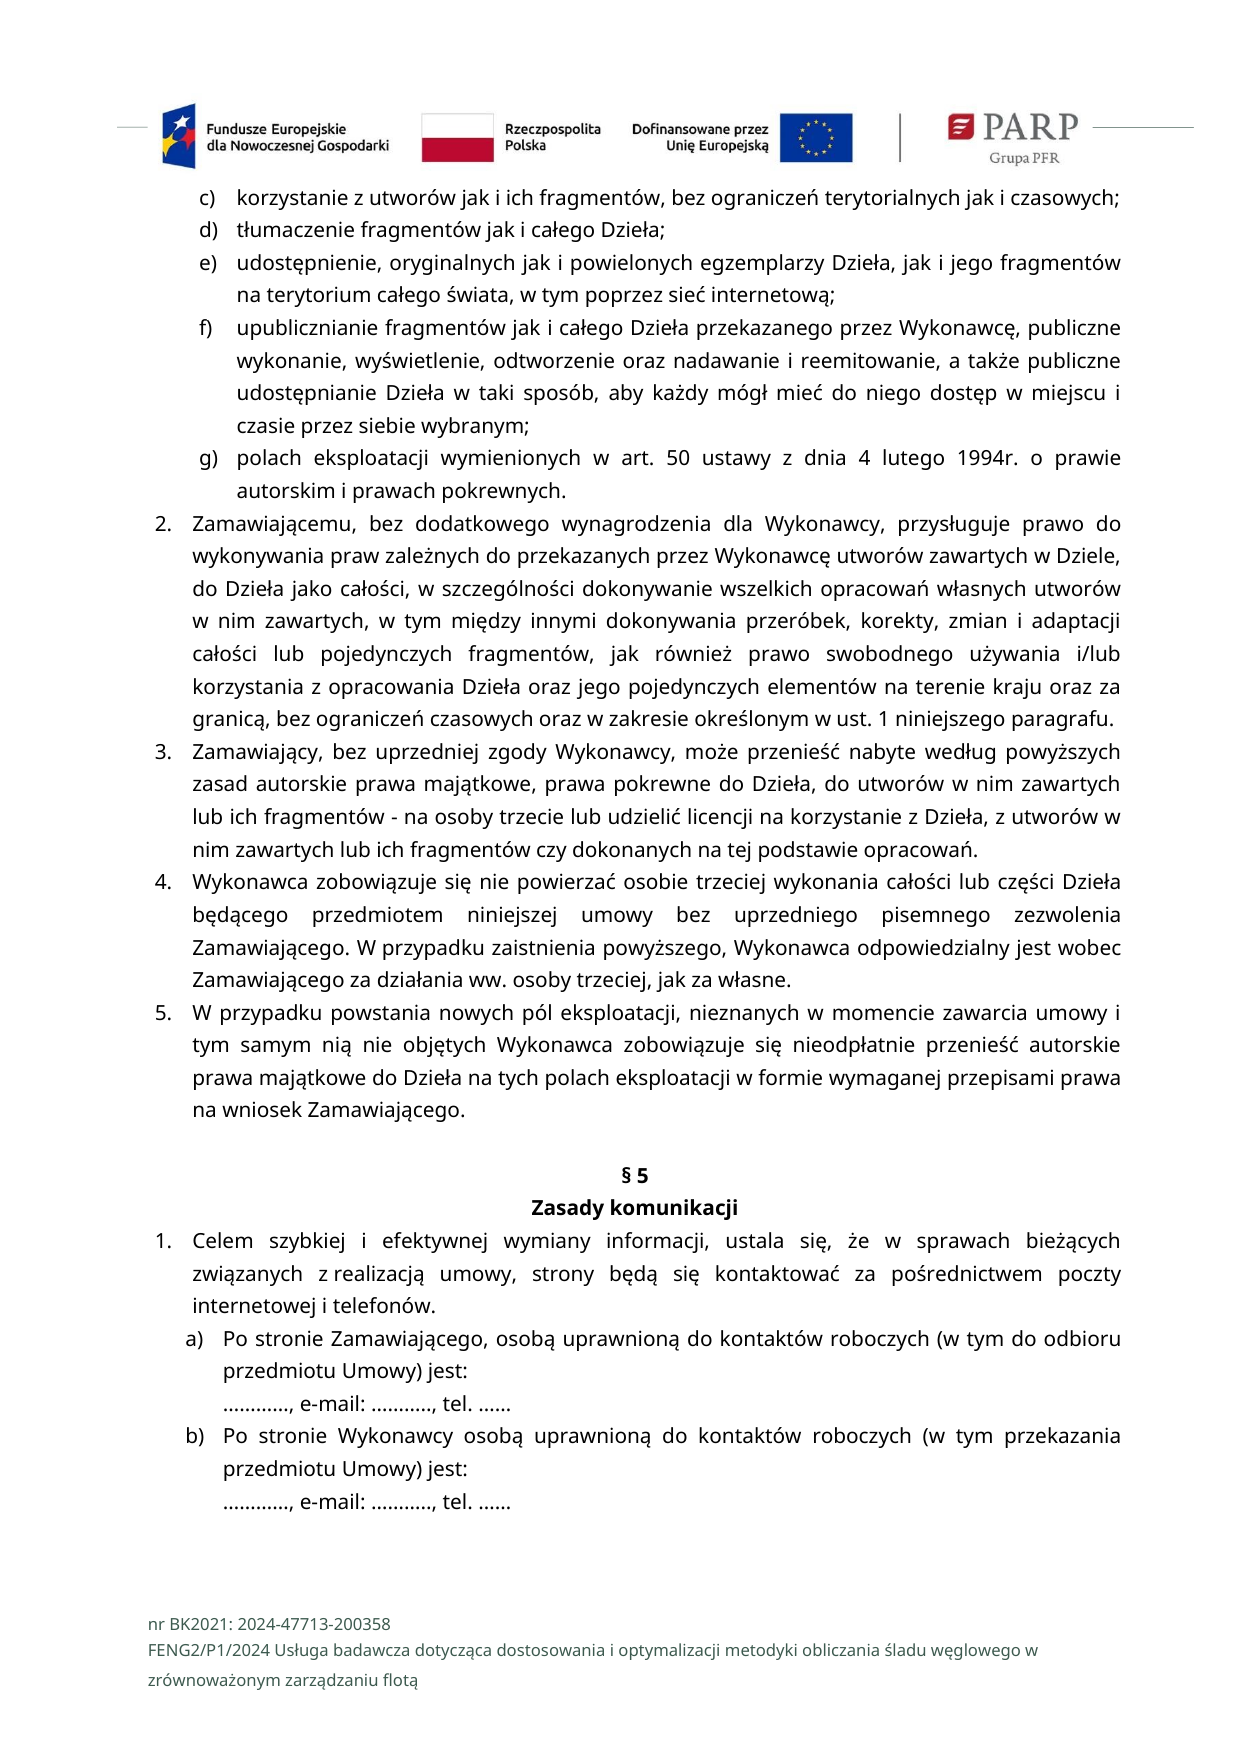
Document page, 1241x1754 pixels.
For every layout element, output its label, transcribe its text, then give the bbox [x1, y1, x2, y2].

list Celem szybkiej i efektywnej wymiany informacji, ustala się, że w sprawach bieżących związanych z realizacją umowy, strony będą się kontaktować za pośrednictwem poczty internetowej i telefonów. [154, 1356, 1122, 1450]
list Po stronie Zamawiającego, osobą uprawnioną do kontaktów roboczych (w tym do odbioru przedmiotu Umowy) jest: [185, 1454, 1122, 1515]
list tłumaczenie fragmentów jak i całego Dzieła; [199, 346, 1122, 374]
list korzystanie z utworów jak i ich fragmentów, bez ograniczeń terytorialnych jak i czasowych; [199, 313, 1122, 342]
text § 5 [148, 1291, 1122, 1320]
list udostępnienie, oryginalnych jak i powielonych egzemplarzy Dzieła, jak i jego fragmentów na terytorium całego świata, w tym poprzez sieć internetową; [199, 378, 1122, 439]
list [199, 150, 1122, 244]
list upublicznianie fragmentów jak i całego Dzieła przekazanego przez Wykonawcę, publiczne wykonanie, wyświetlenie, odtworzenie oraz nadawanie i reemitowanie, a także publiczne udostępnianie Dzieła w taki sposób, aby każdy mógł mieć do niego dostęp w miejscu i czasie przez siebie wybranym; [199, 443, 1122, 570]
list polach eksploatacji wymienionych w art. 50 ustawy z dnia 4 lutego 1994r. o prawie autorskim i prawach pokrewnych. [199, 574, 1122, 635]
list W przypadku powstania nowych pól eksploatacji, nieznanych w momencie zawarcia umowy i tym samym nią nie objętych Wykonawca zobowiązuje się nieodpłatnie przenieść autorskie prawa majątkowe do Dzieła na tych polach eksploatacji w formie wymaganej przepisami prawa na wniosek Zamawiającego. [154, 1128, 1122, 1254]
list Wykonawca zobowiązuje się nie powierzać osobie trzeciej wykonania całości lub części Dzieła będącego przedmiotem niniejszej umowy bez uprzedniego pisemnego zezwolenia Zamawiającego. W przypadku zaistnienia powyższego, Wykonawca odpowiedzialny jest wobec Zamawiającego za działania ww. osoby trzeciej, jak za własne. [154, 998, 1122, 1124]
list w zakresie obrotu oryginałem albo egzemplarzami, na których Dzieło utrwalono – wprowadzanie do obrotu, użyczenie lub najem oryginału albo egzemplarzy; [199, 248, 1122, 309]
list Zamawiającemu, bez dodatkowego wynagrodzenia dla Wykonawcy, przysługuje prawo do wykonywania praw zależnych do przekazanych przez Wykonawcę utworów zawartych w Dziele, do Dzieła jako całości, w szczególności dokonywanie wszelkich opracowań własnych utworów w nim zawartych, w tym między innymi dokonywania przeróbek, korekty, zmian i adaptacji całości lub pojedynczych fragmentów, jak również prawo swobodnego używania i/lub korzystania z opracowania Dzieła oraz jego pojedynczych elementów na terenie kraju oraz za granicą, bez ograniczeń czasowych oraz w zakresie określonym w ust. 1 niniejszego paragrafu. [154, 639, 1122, 863]
list Zasady komunikacji [148, 1324, 1122, 1352]
list Zamawiający, bez uprzedniej zgody Wykonawcy, może przenieść nabyte według powyższych zasad autorskie prawa majątkowe, prawa pokrewne do Dzieła, do utworów w nim zawartych lub ich fragmentów - na osoby trzecie lub udzielić licencji na korzystanie z Dzieła, z utworów w nim zawartych lub ich fragmentów czy dokonanych na tej podstawie opracowań. [154, 867, 1122, 994]
picture [147, 93, 1093, 179]
